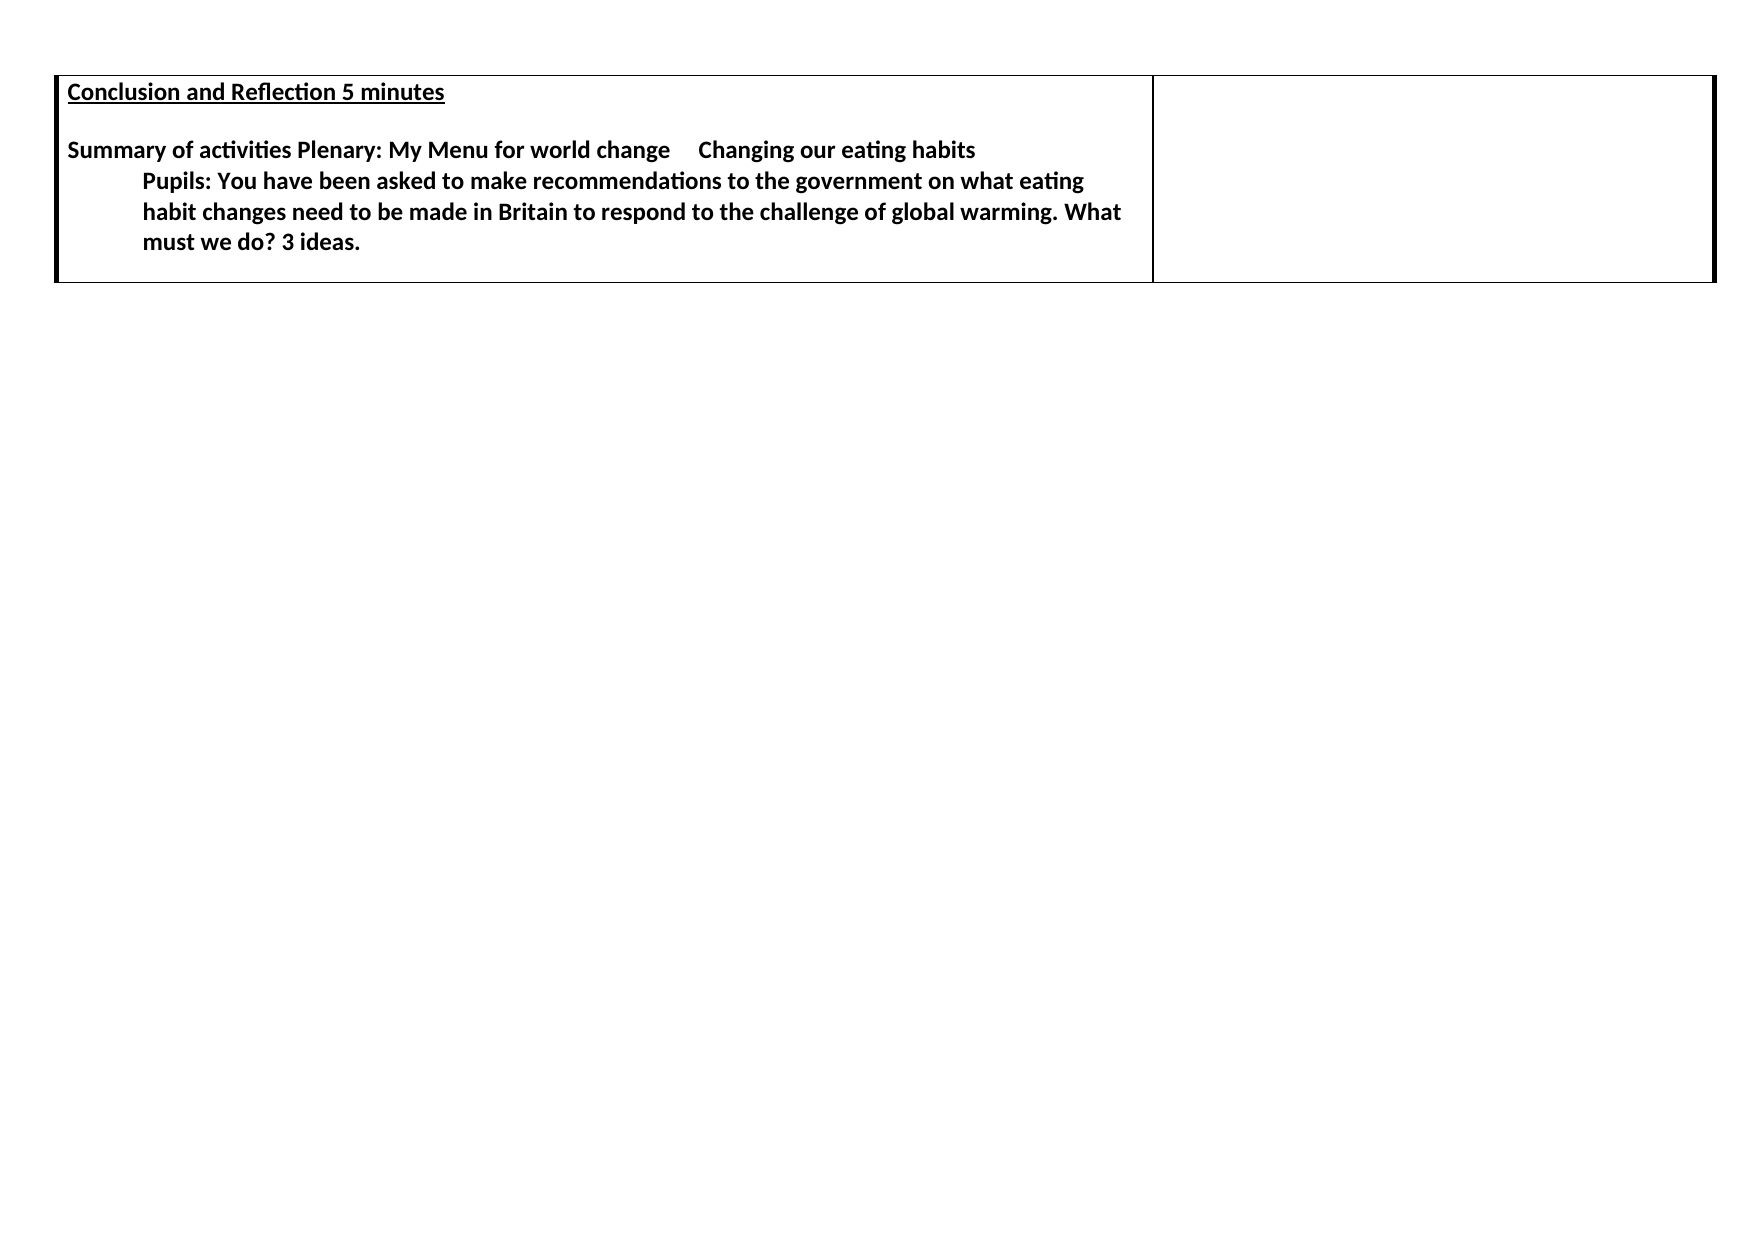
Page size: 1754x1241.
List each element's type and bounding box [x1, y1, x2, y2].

table_cell [59, 76, 1152, 282]
table_cell [1154, 76, 1712, 282]
